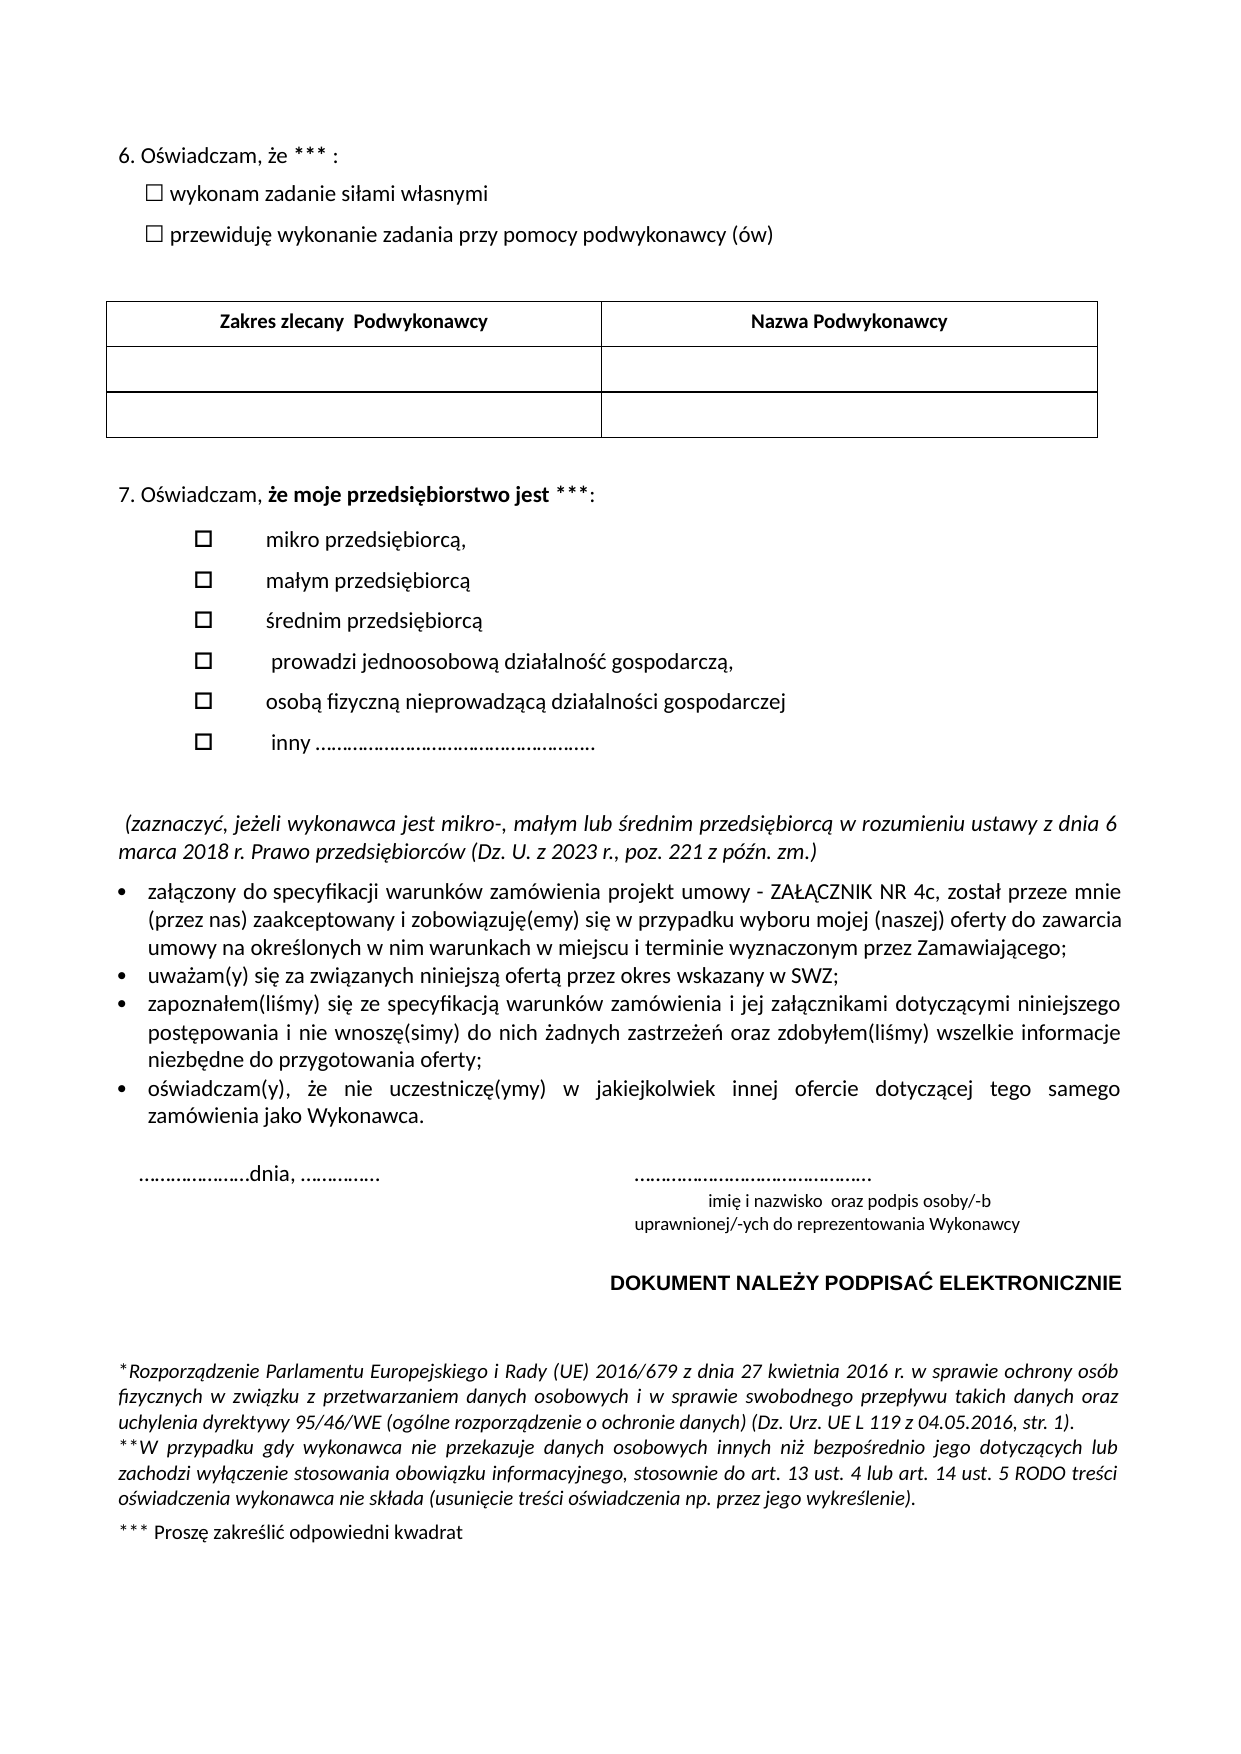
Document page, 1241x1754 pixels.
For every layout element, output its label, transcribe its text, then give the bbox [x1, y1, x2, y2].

table_header Zakres zlecany Podwykonawcy [107, 302, 601, 346]
text *** Proszę zakreślić odpowiedni kwadrat [118, 1519, 1077, 1544]
list załączony do specyfikacji warunków zamówienia projekt umowy - ZAŁĄCZNIK NR 4c, został przeze mnie (przez nas) zaakceptowany i zobowiązuję(emy) się w przypadku wyboru mojej (naszej) oferty do zawarcia umowy na określonych w nim warunkach w miejscu i terminie wyznaczonym przez Zamawiającego; [118, 877, 1122, 962]
list średnim przedsiębiorcą [193, 606, 1122, 634]
list inny …………………………………………….. [193, 728, 1122, 756]
text DOKUMENT NALEŻY PODPISAĆ ELEKTRONICZNIE [118, 1271, 1122, 1294]
list oświadczam(y), że nie uczestniczę(ymy) w jakiejkolwiek innej ofercie dotyczącej tego samego zamówienia jako Wykonawca. [118, 1074, 1122, 1130]
list prowadzi jednoosobową działalność gospodarczą, [193, 647, 1122, 675]
list małym przedsiębiorcą [193, 566, 1122, 594]
table_header Nazwa Podwykonawcy [602, 302, 1097, 346]
table_cell [602, 347, 1097, 391]
text 7. Oświadczam, że moje przedsiębiorstwo jest ***: [118, 481, 1077, 509]
list uważam(y) się za związanych niniejszą ofertą przez okres wskazany w SWZ; [118, 962, 1122, 989]
list osobą fizyczną nieprowadzącą działalności gospodarczej [193, 687, 1122, 715]
text 6. Oświadczam, że *** : [118, 141, 1077, 169]
table_cell [107, 347, 601, 391]
text uprawnionej/-ych do reprezentowania Wykonawcy [118, 1212, 1111, 1235]
text *Rozporządzenie Parlamentu Europejskiego i Rady (UE) 2016/679 z dnia 27 kwietnia 2016 r. w sprawie ochrony osób fizycznych w związku z przetwarzaniem danych osobowych i w sprawie swobodnego przepływu takich danych oraz uchylenia dyrektywy 95/46/WE (ogólne rozporządzenie o ochronie danych) (Dz. Urz. UE L 119 z 04.05.2016, str. 1). [118, 1358, 1122, 1434]
table_cell [107, 393, 601, 437]
text **W przypadku gdy wykonawca nie przekazuje danych osobowych innych niż bezpośrednio jego dotyczących lub zachodzi wyłączenie stosowania obowiązku informacyjnego, stosownie do art. 13 ust. 4 lub art. 14 ust. 5 RODO treści oświadczenia wykonawca nie składa (usunięcie treści oświadczenia np. przez jego wykreślenie). [118, 1434, 1122, 1511]
list mikro przedsiębiorcą, [193, 525, 1122, 553]
text ☐ przewiduję wykonanie zadania przy pomocy podwykonawcy (ów) [118, 220, 1122, 248]
text ☐ wykonam zadanie siłami własnymi [118, 179, 1122, 207]
text …………………dnia, …………… ……………………………………… imię i nazwisko oraz podpis osoby/-b [118, 1159, 1111, 1212]
table_cell [602, 393, 1097, 437]
list zapoznałem(liśmy) się ze specyfikacją warunków zamówienia i jej załącznikami dotyczącymi niniejszego postępowania i nie wnoszę(simy) do nich żadnych zastrzeżeń oraz zdobyłem(liśmy) wszelkie informacje niezbędne do przygotowania oferty; [118, 989, 1122, 1074]
text (zaznaczyć, jeżeli wykonawca jest mikro-, małym lub średnim przedsiębiorcą w rozumieniu ustawy z dnia 6 marca 2018 r. Prawo przedsiębiorców (Dz. U. z 2023 r., poz. 221 z późn. zm.) [118, 809, 1122, 865]
